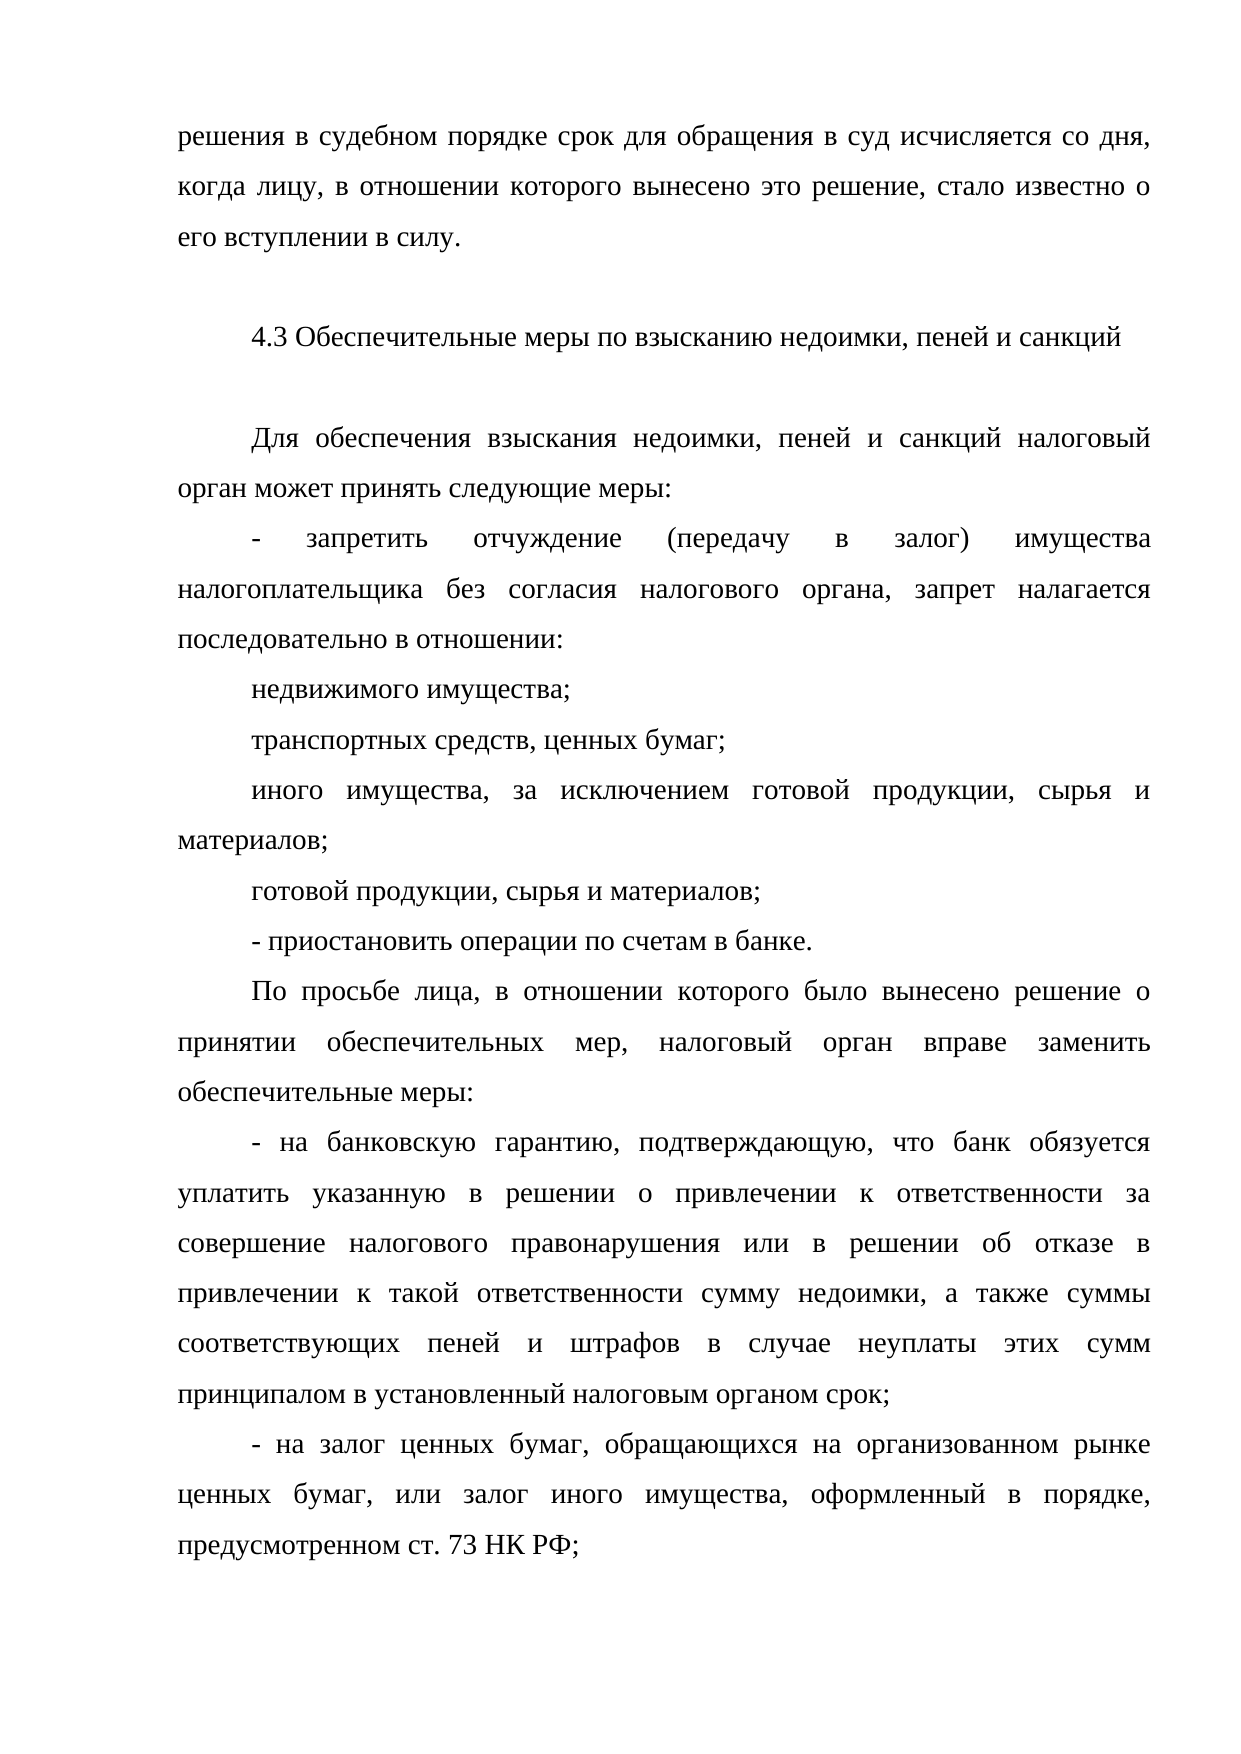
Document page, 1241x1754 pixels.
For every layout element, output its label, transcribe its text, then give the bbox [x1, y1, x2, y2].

text транспортных средств, ценных бумаг; [177, 722, 1152, 755]
text - запретить отчуждение (передачу в залог) имущества налогоплательщика без согласия налогового органа, запрет налагается последовательно в отношении: [177, 521, 1152, 655]
text Для обеспечения взыскания недоимки, пеней и санкций налоговый орган может принять следующие меры: [177, 420, 1152, 504]
text готовой продукции, сырья и материалов; [177, 873, 1152, 906]
text - на залог ценных бумаг, обращающихся на организованном рынке ценных бумаг, или залог иного имущества, оформленный в порядке, предусмотренном ст. 73 НК РФ; [177, 1426, 1152, 1560]
text По просьбе лица, в отношении которого было вынесено решение о принятии обеспечительных мер, налоговый орган вправе заменить обеспечительные меры: [177, 973, 1152, 1108]
text иного имущества, за исключением готовой продукции, сырья и материалов; [177, 772, 1152, 856]
text - приостановить операции по счетам в банке. [177, 923, 1152, 957]
text - на банковскую гарантию, подтверждающую, что банк обязуется уплатить указанную в решении о привлечении к ответственности за совершение налогового правонарушения или в решении об отказе в привлечении к такой ответственности сумму недоимки, а также суммы соответствующих пеней и штрафов в случае неуплаты этих сумм принципалом в установленный налоговым органом срок; [177, 1124, 1152, 1409]
text недвижимого имущества; [177, 672, 1152, 705]
subtitle 4.3 Обеспечительные меры по взысканию недоимки, пеней и санкций [177, 319, 1152, 353]
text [177, 118, 1152, 252]
